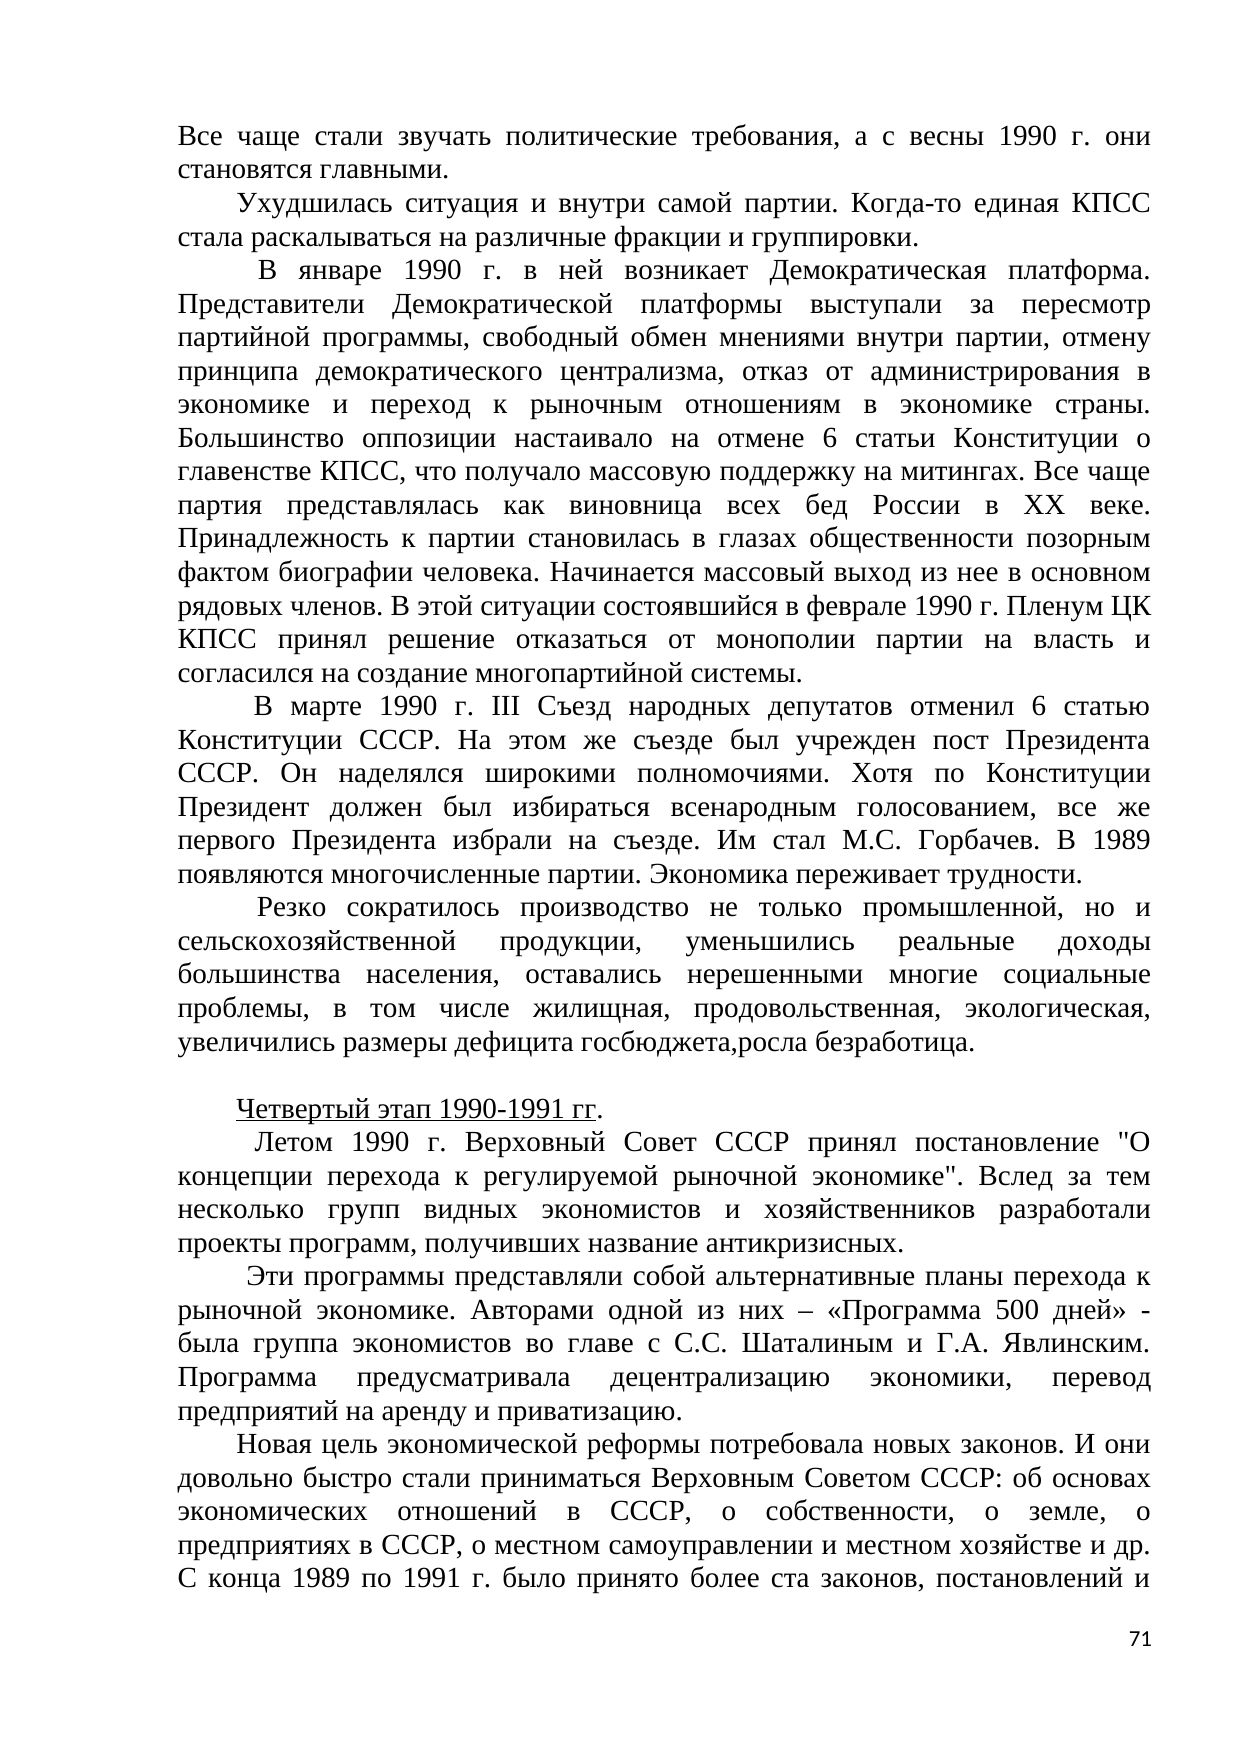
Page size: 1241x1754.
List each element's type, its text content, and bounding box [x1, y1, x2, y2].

text В марте 1990 г. III Съезд народных депутатов отменил 6 статью Конституции СССР. На этом же съезде был учрежден пост Президента СССР. Он наделялся широкими полномочиями. Хотя по Конституции Президент должен был избираться всенародным голосованием, все же первого Президента избрали на съезде. Им стал М.С. Горбачев. В 1989 появляются многочисленные партии. Экономика переживает трудности. [177, 688, 1152, 889]
text Четвертый этап 1990-1991 гг. [177, 1091, 1152, 1124]
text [177, 1426, 1152, 1594]
text Летом 1990 г. Верховный Совет СССР принял постановление "О концепции перехода к регулируемой рыночной экономике". Вслед за тем несколько групп видных экономистов и хозяйственников разработали проекты программ, получивших название антикризисных. [177, 1124, 1152, 1258]
text Эти программы представляли собой альтернативные планы перехода к рыночной экономике. Авторами одной из них – «Программа 500 дней» - была группа экономистов во главе с С.С. Шаталиным и Г.А. Явлинским. Программа предусматривала децентрализацию экономики, перевод предприятий на аренду и приватизацию. [177, 1258, 1152, 1426]
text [177, 118, 1152, 185]
text Ухудшилась ситуация и внутри самой партии. Когда-то единая КПСС стала раскалываться на различные фракции и группировки. [177, 185, 1152, 252]
text Резко сократилось производство не только промышленной, но и сельскохозяйственной продукции, уменьшились реальные доходы большинства населения, оставались нерешенными многие социальные проблемы, в том числе жилищная, продовольственная, экологическая, увеличились размеры дефицита госбюджета,росла безработица. [177, 889, 1152, 1057]
text В январе 1990 г. в ней возникает Демократическая платформа. Представители Демократической платформы выступали за пересмотр партийной программы, свободный обмен мнениями внутри партии, отмену принципа демократического централизма, отказ от администрирования в экономике и переход к рыночным отношениям в экономике страны. Большинство оппозиции настаивало на отмене 6 статьи Конституции о главенстве КПСС, что получало массовую поддержку на митингах. Все чаще партия представлялась как виновница всех бед России в ХХ веке. Принадлежность к партии становилась в глазах общественности позорным фактом биографии человека. Начинается массовый выход из нее в основном рядовых членов. В этой ситуации состоявшийся в феврале 1990 г. Пленум ЦК КПСС принял решение отказаться от монополии партии на власть и согласился на создание многопартийной системы. [177, 252, 1152, 688]
